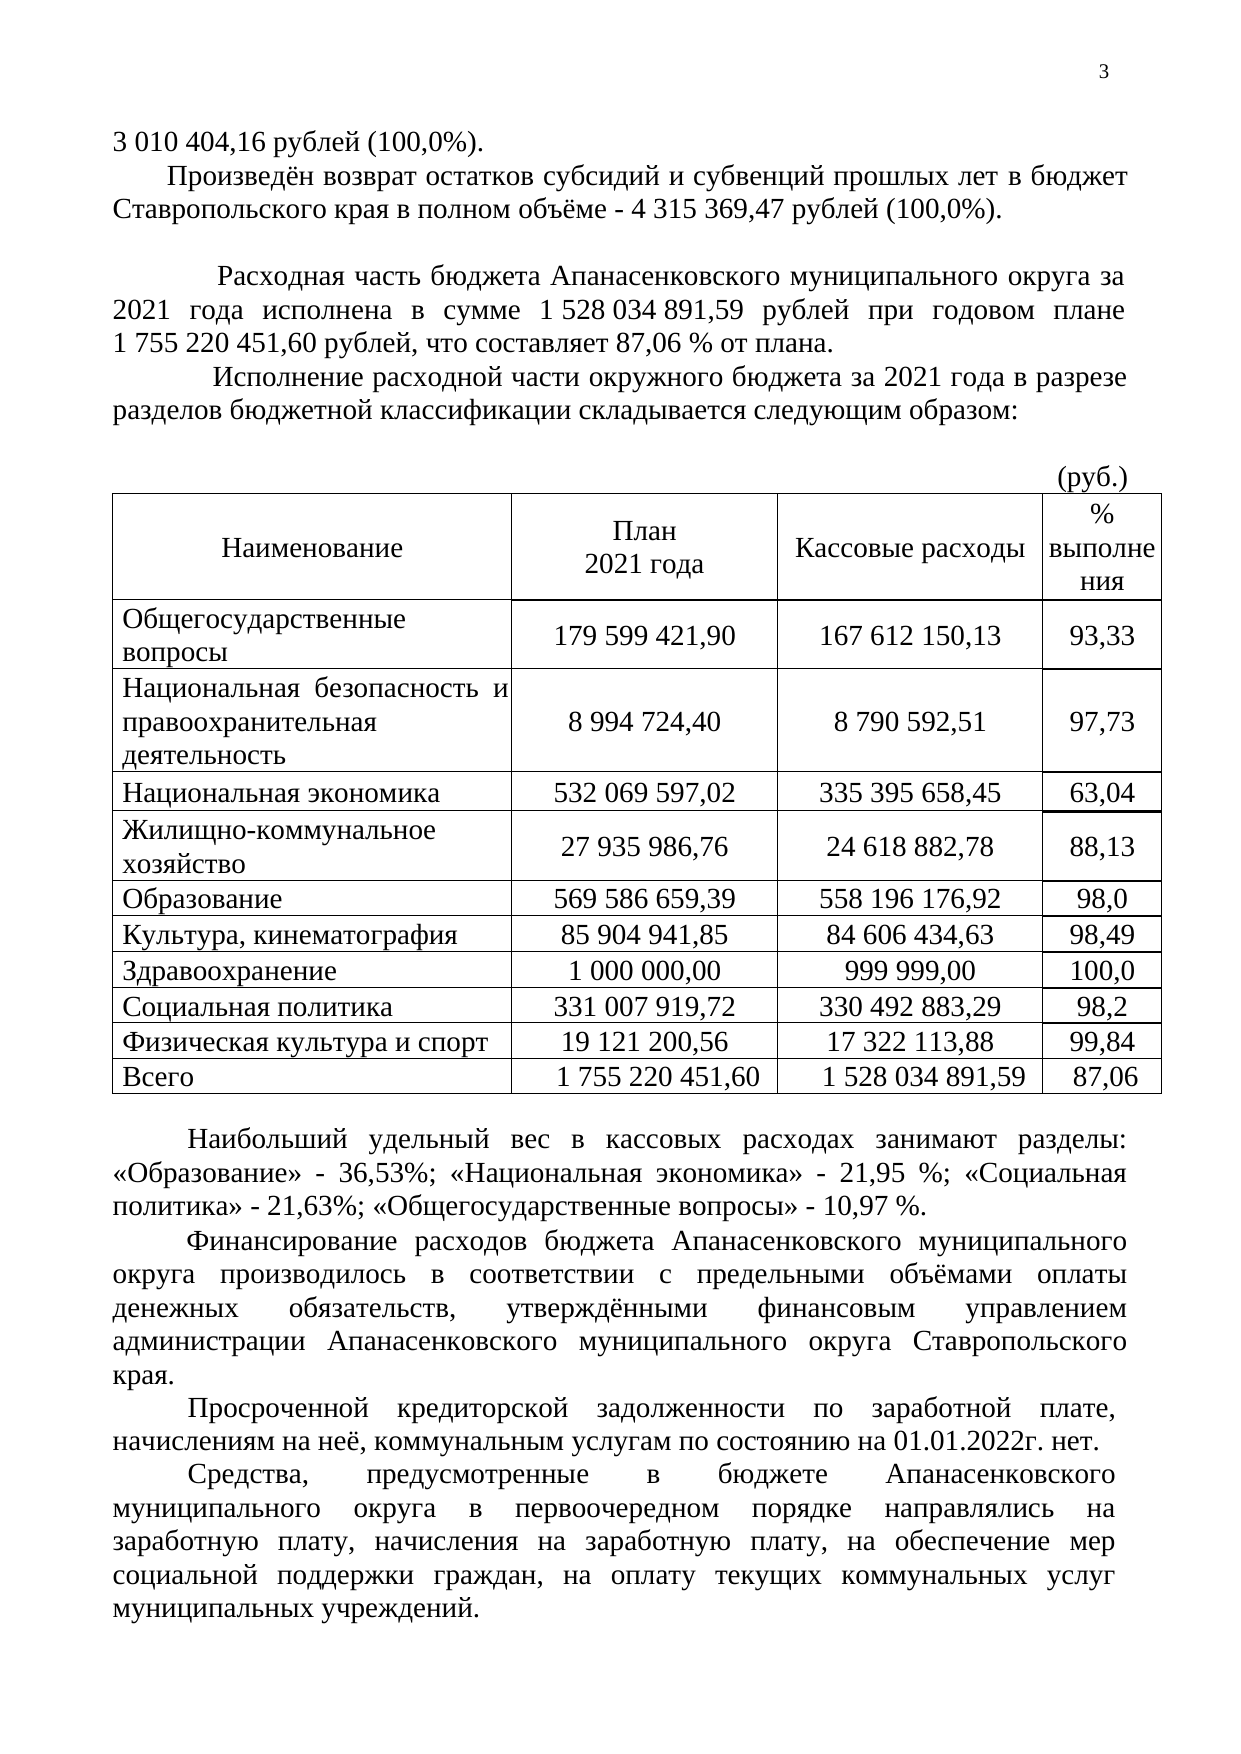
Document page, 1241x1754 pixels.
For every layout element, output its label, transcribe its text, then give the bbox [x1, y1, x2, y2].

table_cell 8 790 592,51 [778, 669, 1042, 771]
text Просроченной кредиторской задолженности по заработной плате, начислениям на неё, коммунальным услугам по состоянию на 01.01.2022г. нет. [112, 1390, 1116, 1457]
table_cell 1 528 034 891,59 [778, 1059, 1042, 1092]
table_cell 331 007 919,72 [512, 988, 777, 1022]
table_cell 97,73 [1043, 670, 1161, 771]
table_cell 84 606 434,63 [778, 916, 1042, 951]
table_cell 98,49 [1043, 917, 1161, 951]
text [112, 124, 1128, 158]
table_header Кассовые расходы [778, 494, 1042, 599]
table_cell 335 395 658,45 [778, 772, 1042, 810]
table_cell 100,0 [1043, 953, 1161, 987]
table_header % выполнения [1043, 494, 1161, 599]
table_cell 1 000 000,00 [512, 952, 777, 987]
text Произведён возврат остатков субсидий и субвенций прошлых лет в бюджет Ставропольского края в полном объёме - 4 315 369,47 рублей (100,0%). [112, 158, 1128, 225]
table_cell 1 755 220 451,60 [512, 1059, 777, 1092]
table_cell Физическая культура и спорт [113, 1023, 511, 1058]
table_cell 999 999,00 [778, 952, 1042, 987]
table_cell 8 994 724,40 [512, 669, 777, 771]
table_cell 99,84 [1043, 1024, 1161, 1058]
text (руб.) [112, 459, 1128, 493]
table_cell 532 069 597,02 [512, 772, 777, 810]
table_cell 167 612 150,13 [778, 601, 1042, 668]
table_cell 330 492 883,29 [778, 988, 1042, 1022]
table_cell 558 196 176,92 [778, 881, 1042, 915]
table_header План 2021 года [512, 494, 777, 599]
text Финансирование расходов бюджета Апанасенковского муниципального округа производилось в соответствии с предельными объёмами оплаты денежных обязательств, утверждёнными финансовым управлением администрации Апанасенковского муниципального округа Ставропольского края. [112, 1223, 1128, 1390]
table_cell 98,2 [1043, 989, 1161, 1022]
table_cell 63,04 [1043, 773, 1161, 810]
table_cell 93,33 [1043, 601, 1161, 668]
table_cell Культура, кинематография [113, 916, 511, 951]
table_cell 17 322 113,88 [778, 1023, 1042, 1058]
table_cell 24 618 882,78 [778, 811, 1042, 879]
table_cell 88,13 [1043, 813, 1161, 879]
text Наибольший удельный вес в кассовых расходах занимают разделы: «Образование» - 36,53%; «Национальная экономика» - 21,95 %; «Социальная политика» - 21,63%; «Общегосударственные вопросы» - 10,97 %. [112, 1122, 1128, 1223]
table_cell 19 121 200,56 [512, 1023, 777, 1058]
table_cell Жилищно-коммунальное хозяйство [113, 811, 511, 879]
text Исполнение расходной части окружного бюджета за 2021 года в разрезе разделов бюджетной классификации складывается следующим образом: [112, 359, 1128, 426]
table_cell 179 599 421,90 [512, 601, 777, 668]
table_cell Национальная экономика [113, 772, 511, 810]
table_header Наименование [113, 494, 511, 599]
text Средства, предусмотренные в бюджете Апанасенковского муниципального округа в первоочередном порядке направлялись на заработную плату, начисления на заработную плату, на обеспечение мер социальной поддержки граждан, на оплату текущих коммунальных услуг муниципальных учреждений. [112, 1457, 1116, 1624]
table_cell 569 586 659,39 [512, 881, 777, 915]
table_cell Здравоохранение [113, 952, 511, 987]
table_cell Общегосударственные вопросы [113, 600, 511, 668]
table_cell Образование [113, 881, 511, 915]
table_cell 87,06 [1043, 1059, 1161, 1092]
text Расходная часть бюджета Апанасенковского муниципального округа за 2021 года исполнена в сумме 1 528 034 891,59 рублей при годовом плане 1 755 220 451,60 рублей, что составляет 87,06 % от плана. [112, 258, 1125, 359]
table_cell 27 935 986,76 [512, 811, 777, 879]
table_cell Национальная безопасность и правоохранительная деятельность [113, 669, 511, 771]
table_cell 85 904 941,85 [512, 916, 777, 951]
table_cell Социальная политика [113, 988, 511, 1022]
table_cell Всего [113, 1059, 511, 1092]
table_cell 98,0 [1043, 882, 1161, 915]
